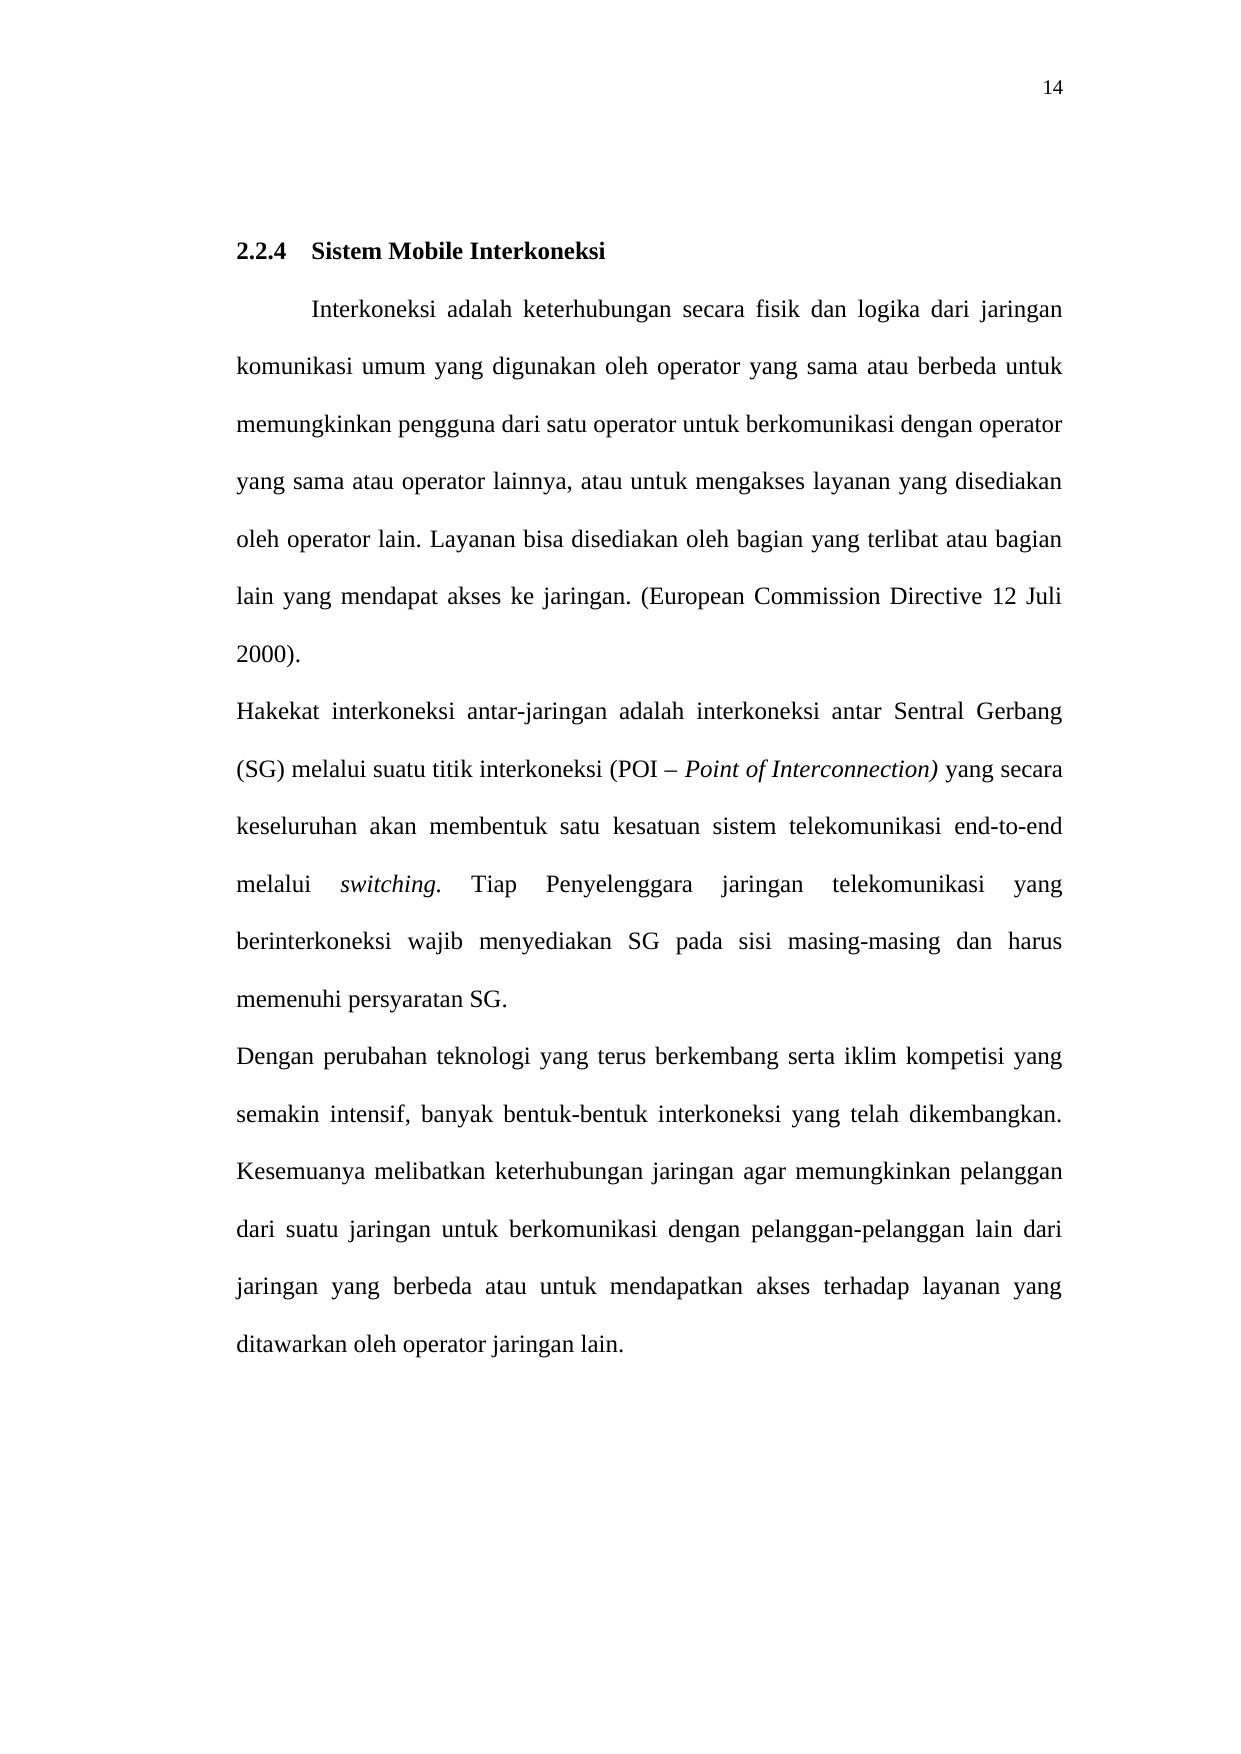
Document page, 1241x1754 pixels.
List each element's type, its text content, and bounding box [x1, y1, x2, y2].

text Dengan perubahan teknologi yang terus berkembang serta iklim kompetisi yang semakin intensif, banyak bentuk-bentuk interkoneksi yang telah dikembangkan. Kesemuanya melibatkan keterhubungan jaringan agar memungkinkan pelanggan dari suatu jaringan untuk berkomunikasi dengan pelanggan-pelanggan lain dari jaringan yang berbeda atau untuk mendapatkan akses terhadap layanan yang ditawarkan oleh operator jaringan lain. [236, 1041, 1063, 1357]
text 2.2.4 Sistem Mobile Interkoneksi [236, 236, 1063, 265]
text Interkoneksi adalah keterhubungan secara fisik dan logika dari jaringan komunikasi umum yang digunakan oleh operator yang sama atau berbeda untuk memungkinkan pengguna dari satu operator untuk berkomunikasi dengan operator yang sama atau operator lainnya, atau untuk mengakses layanan yang disediakan oleh operator lain. Layanan bisa disediakan oleh bagian yang terlibat atau bagian lain yang mendapat akses ke jaringan. (European Commission Directive 12 Juli 2000). [236, 294, 1063, 667]
text Hakekat interkoneksi antar-jaringan adalah interkoneksi antar Sentral Gerbang (SG) melalui suatu titik interkoneksi (POI – Point of Interconnection) yang secara keseluruhan akan membentuk satu kesatuan sistem telekomunikasi end-to-end melalui switching. Tiap Penyelenggara jaringan telekomunikasi yang berinterkoneksi wajib menyediakan SG pada sisi masing-masing dan harus memenuhi persyaratan SG. [236, 696, 1063, 1012]
